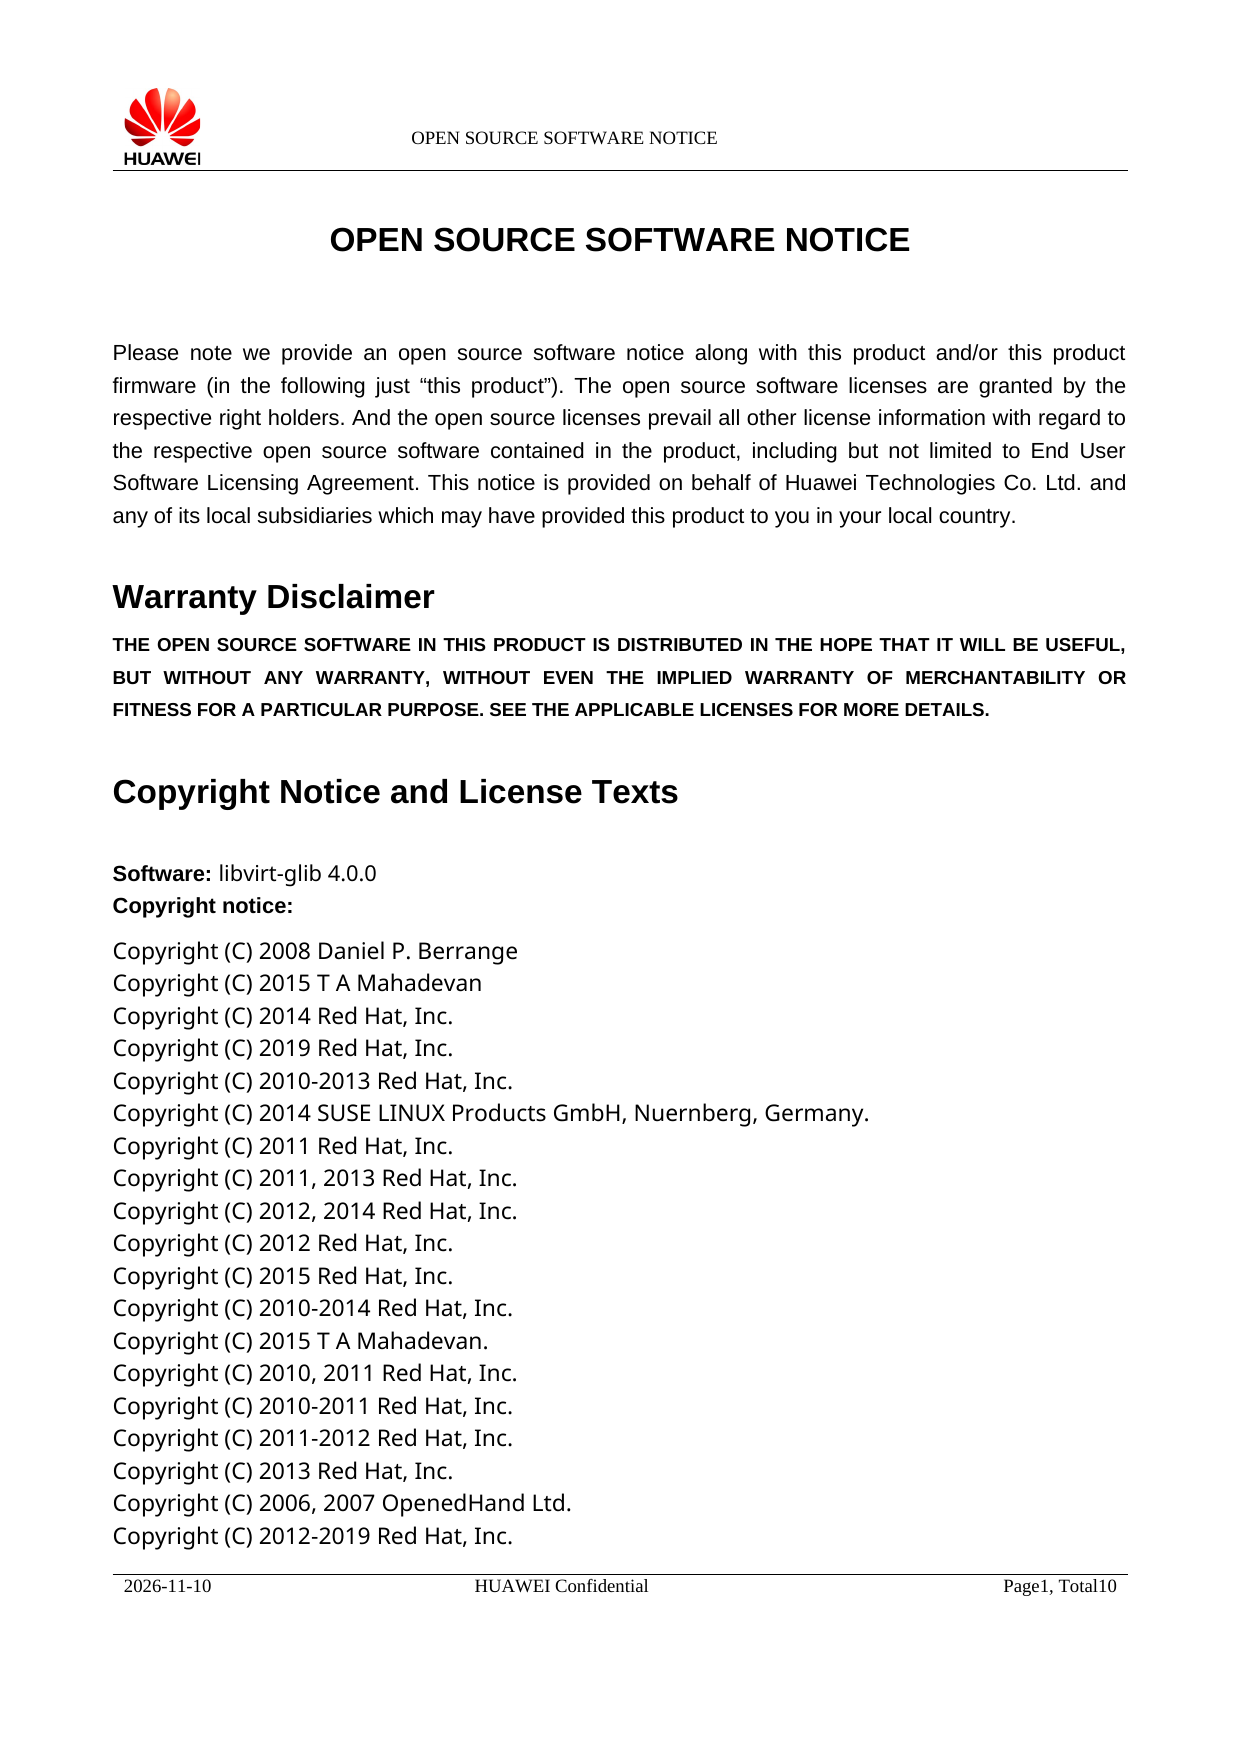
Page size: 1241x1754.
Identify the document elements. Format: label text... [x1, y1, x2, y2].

text The open source software in this product is distributed in the hope that it will be useful, but WITHOUT ANY WARRANTY, without even the implied warranty of MERCHANTABILITY or FITNESS FOR A PARTICULAR PURPOSE. See the applicable licenses for more details. [112, 629, 1128, 726]
picture [124, 88, 201, 165]
text Please note we provide an open source software notice along with this product and/or this product firmware (in the following just “this product”). The open source software licenses are granted by the respective right holders. And the open source licenses prevail all other license information with regard to the respective open source software contained in the product, including but not limited to End User Software Licensing Agreement. This notice is provided on behalf of Huawei Technologies Co. Ltd. and any of its local subsidiaries which may have provided this product to you in your local country. [112, 336, 1128, 531]
text Warranty Disclaimer [112, 564, 1128, 629]
text OPEN SOURCE SOFTWARE NOTICE [112, 206, 1128, 271]
title Software: libvirt-glib 4.0.0 [112, 856, 1128, 889]
text Copyright notice: [112, 889, 1128, 921]
text Copyright Notice and License Texts [112, 759, 1128, 824]
